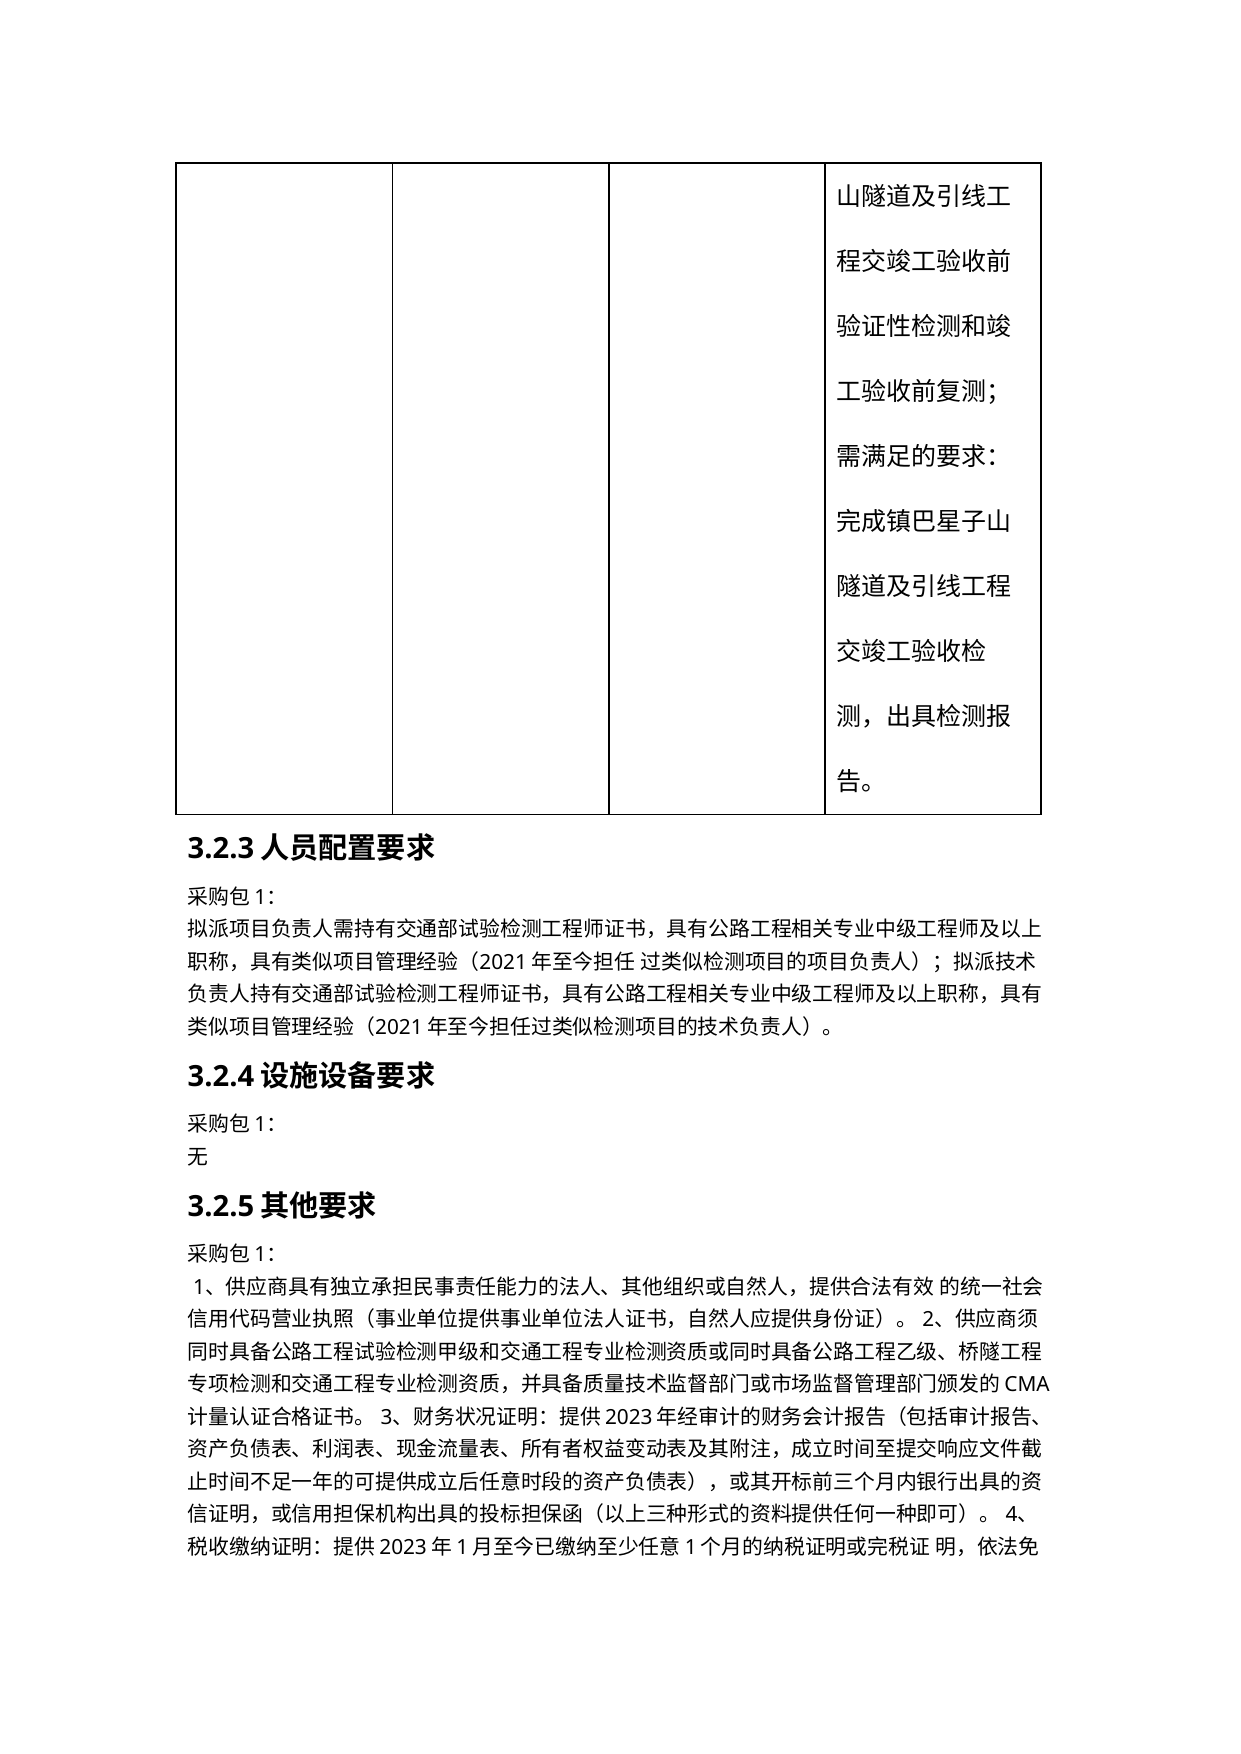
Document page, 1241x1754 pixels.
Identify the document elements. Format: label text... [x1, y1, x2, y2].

text 3.2.5其他要求 [187, 1173, 1053, 1238]
table_cell 1 [393, 164, 608, 813]
text 无 [187, 1140, 1053, 1173]
text 采购包1： [187, 1108, 1053, 1140]
text 3.2.3人员配置要求 [187, 815, 1053, 880]
table_cell ★ [177, 164, 392, 813]
text 3.2.4设施设备要求 [187, 1043, 1053, 1108]
text 采购包1： [187, 880, 1053, 913]
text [187, 1270, 1053, 1563]
text 拟派项目负责人需持有交通部试验检测工程师证书，具有公路工程相关专业中级工程师及以上职称，具有类似项目管理经验（2021年至今担任 过类似检测项目的项目负责人）；拟派技术负责人持有交通部试验检测工程师证书，具有公路工程相关专业中级工程师及以上职称，具有类似项目管理经验（2021年至今担任过类似检测项目的技术负责人）。 [187, 913, 1053, 1043]
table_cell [826, 164, 1040, 813]
table_cell [610, 164, 824, 813]
text 采购包1： [187, 1238, 1053, 1270]
